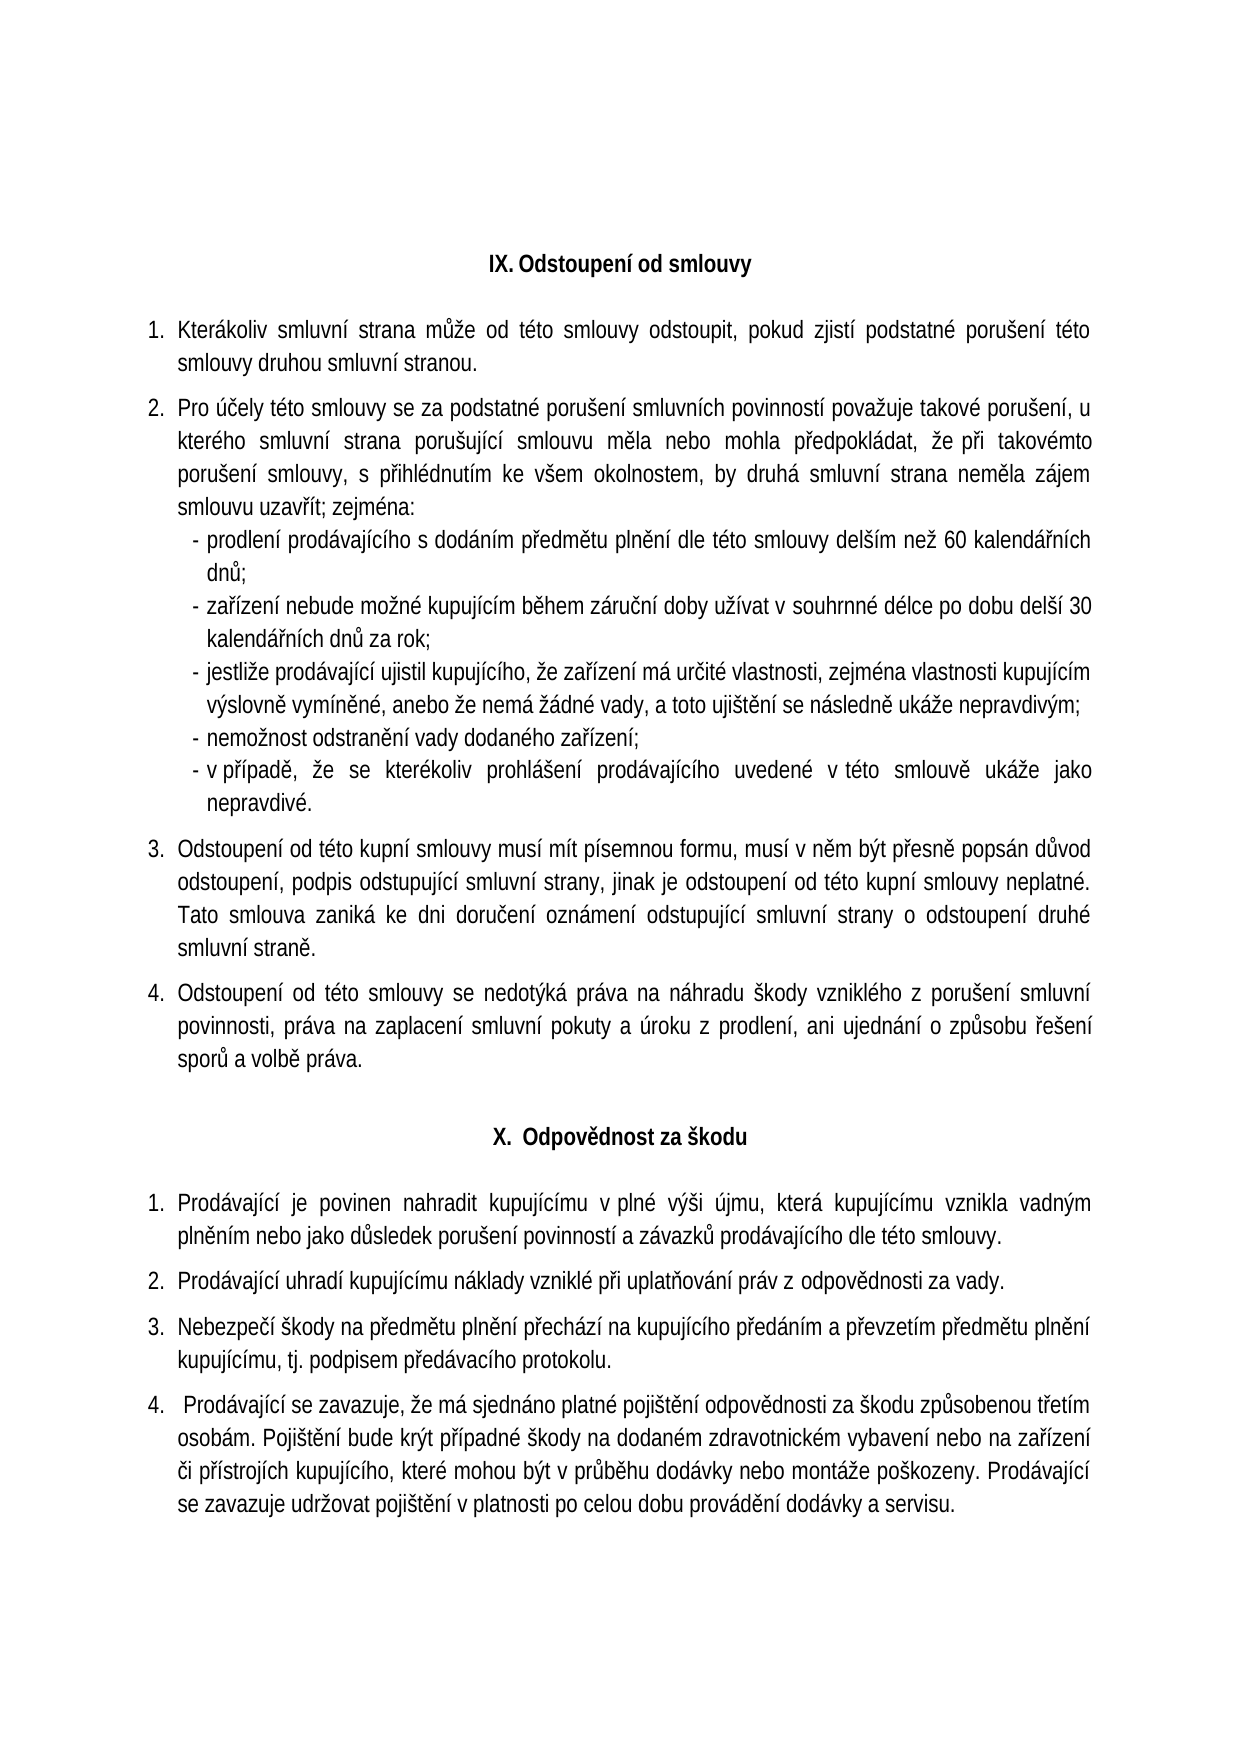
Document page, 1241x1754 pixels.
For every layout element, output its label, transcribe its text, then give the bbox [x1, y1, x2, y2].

list Pro účely této smlouvy se za podstatné porušení smluvních povinností považuje takové porušení, u kterého smluvní strana porušující smlouvu měla nebo mohla předpokládat, že při takovémto porušení smlouvy, s přihlédnutím ke všem okolnostem, by druhá smluvní strana neměla zájem smlouvu uzavřít; zejména: [148, 393, 1093, 521]
list jestliže prodávající ujistil kupujícího, že zařízení má určité vlastnosti, zejména vlastnosti kupujícím výslovně vymíněné, anebo že nemá žádné vady, a toto ujištění se následně ukáže nepravdivým; [192, 657, 1093, 718]
list zařízení nebude možné kupujícím během záruční doby užívat v souhrnné délce po dobu delší 30 kalendářních dnů za rok; [192, 591, 1093, 652]
list Prodávající je povinen nahradit kupujícímu v plné výši újmu, která kupujícímu vznikla vadným plněním nebo jako důsledek porušení povinností a závazků prodávajícího dle této smlouvy. [148, 1188, 1093, 1249]
list Prodávající uhradí kupujícímu náklady vzniklé při uplatňování práv z odpovědnosti za vady. [148, 1266, 1093, 1295]
list Prodávající se zavazuje, že má sjednáno platné pojištění odpovědnosti za škodu způsobenou třetím osobám. Pojištění bude krýt případné škody na dodaném zdravotnickém vybavení nebo na zařízení či přístrojích kupujícího, které mohou být v průběhu dodávky nebo montáže poškozeny. Prodávající se zavazuje udržovat pojištění v platnosti po celou dobu provádění dodávky a servisu. [148, 1390, 1093, 1517]
list Nebezpečí škody na předmětu plnění přechází na kupujícího předáním a převzetím předmětu plnění kupujícímu, tj. podpisem předávacího protokolu. [148, 1312, 1093, 1373]
list Kterákoliv smluvní strana může od této smlouvy odstoupit, pokud zjistí podstatné porušení této smlouvy druhou smluvní stranou. [148, 315, 1093, 377]
list Odstoupení od smlouvy [148, 249, 1093, 278]
list Odstoupení od této kupní smlouvy musí mít písemnou formu, musí v něm být přesně popsán důvod odstoupení, podpis odstupující smluvní strany, jinak je odstoupení od této kupní smlouvy neplatné. Tato smlouva zaniká ke dni doručení oznámení odstupující smluvní strany o odstoupení druhé smluvní straně. [148, 834, 1093, 961]
list prodlení prodávajícího s dodáním předmětu plnění dle této smlouvy delším než 60 kalendářních dnů; [192, 525, 1093, 587]
list Odstoupení od této smlouvy se nedotýká práva na náhradu škody vzniklého z porušení smluvní povinnosti, práva na zaplacení smluvní pokuty a úroku z prodlení, ani ujednání o způsobu řešení sporů a volbě práva. [148, 978, 1093, 1072]
list Odpovědnost za škodu [148, 1122, 1093, 1151]
list v případě, že se kterékoliv prohlášení prodávajícího uvedené v této smlouvě ukáže jako nepravdivé. [192, 756, 1093, 817]
list nemožnost odstranění vady dodaného zařízení; [192, 723, 1093, 751]
